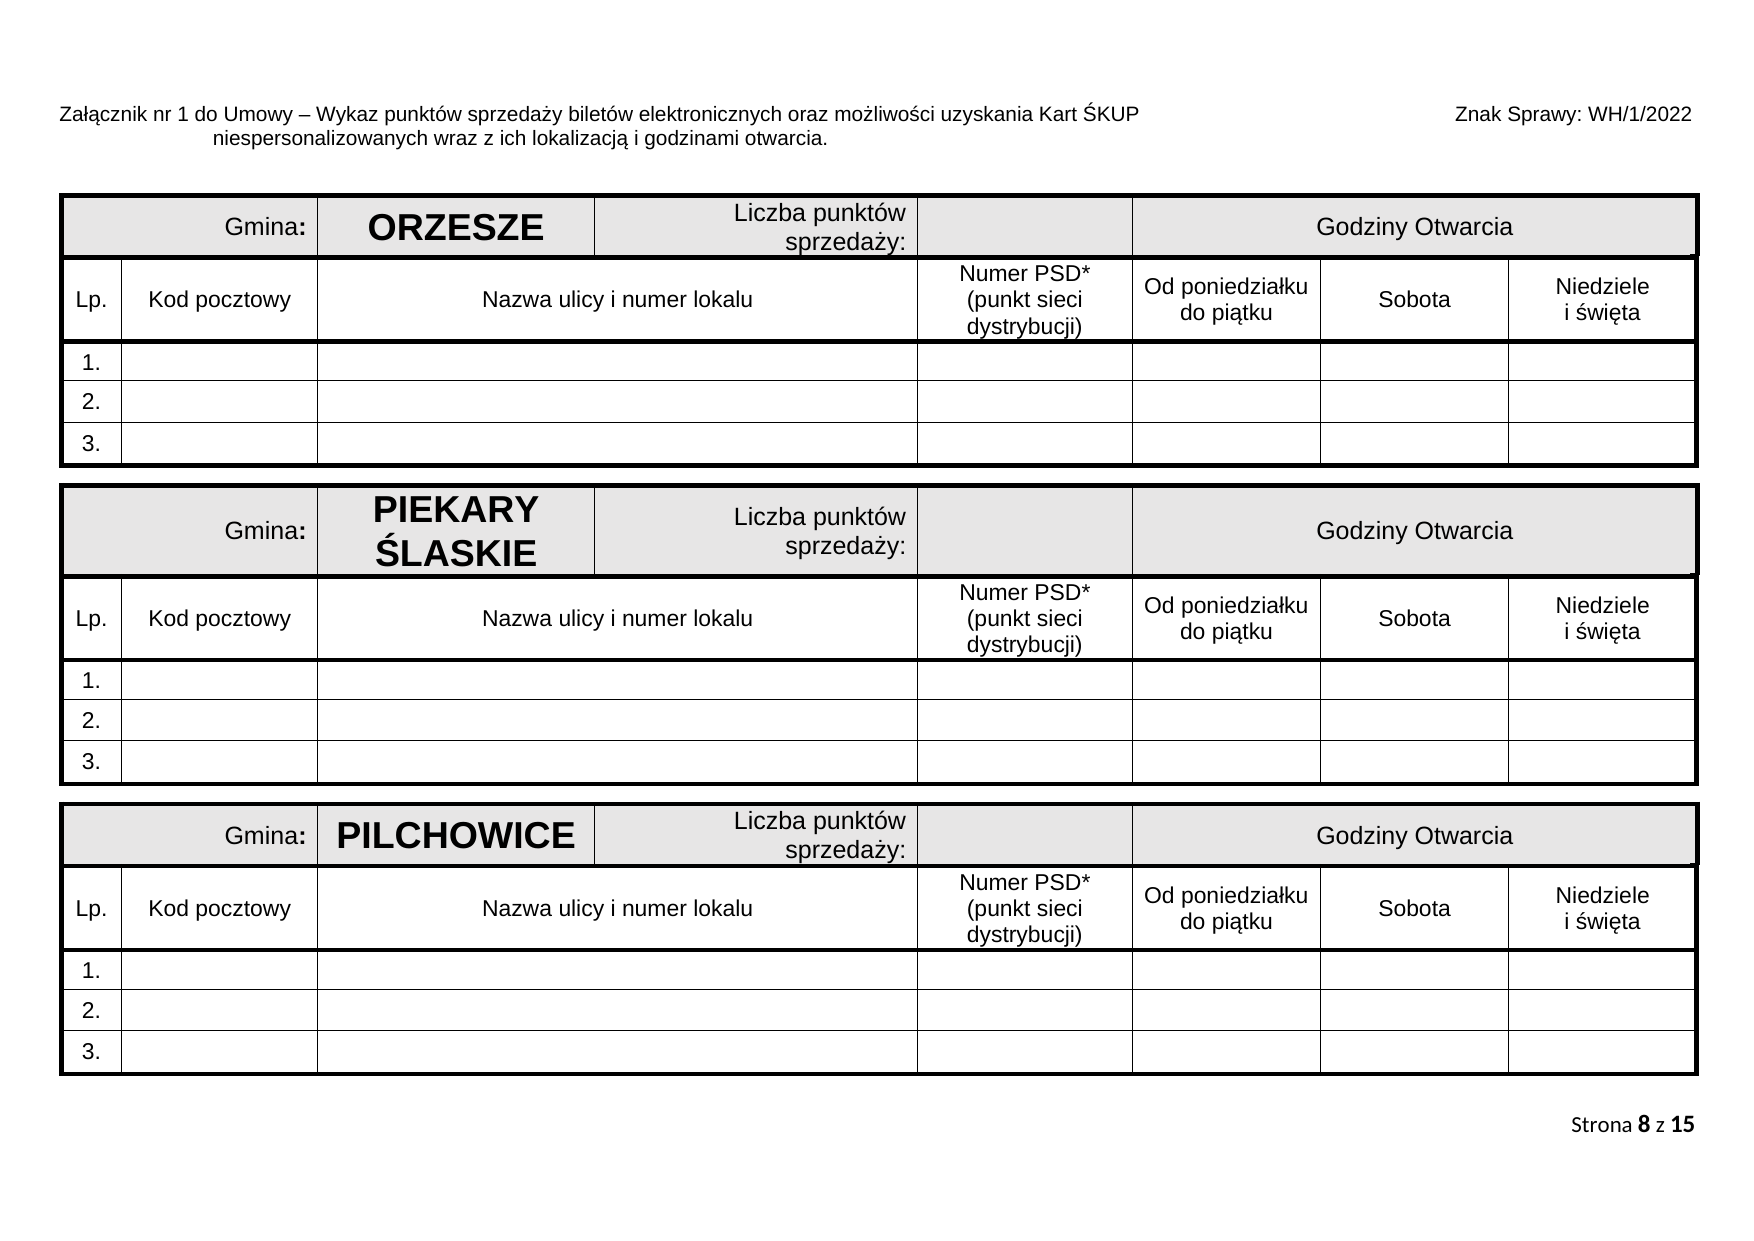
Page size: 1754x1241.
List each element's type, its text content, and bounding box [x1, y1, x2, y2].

table_cell [1321, 662, 1508, 699]
table_cell 2. [64, 700, 121, 740]
table_cell [122, 381, 317, 422]
table_cell [122, 423, 317, 463]
table_cell 1. [64, 662, 121, 699]
table_cell [1321, 700, 1508, 740]
table_cell Od poniedziałku do piątku [1133, 260, 1320, 339]
table_cell [918, 952, 1132, 989]
table_cell 1. [64, 344, 121, 380]
table_cell Sobota [1321, 868, 1508, 947]
table_cell [122, 700, 317, 740]
table_cell [122, 990, 317, 1030]
table_cell [122, 741, 317, 782]
table_cell [1133, 1031, 1320, 1072]
table_cell [1133, 700, 1320, 740]
table_cell Numer PSD* (punkt sieci dystrybucji) [918, 868, 1132, 947]
table_cell [918, 662, 1132, 699]
table_header Godziny Otwarcia [1133, 806, 1695, 864]
table_cell Nazwa ulicy i numer lokalu [318, 579, 917, 658]
table_cell [1321, 1031, 1508, 1072]
table_cell Kod pocztowy [122, 579, 317, 658]
table_cell [918, 381, 1132, 422]
table_cell [1321, 423, 1508, 463]
table_cell [122, 952, 317, 989]
table_cell [1133, 381, 1320, 422]
table_cell 3. [64, 423, 121, 463]
table_cell [1133, 344, 1320, 380]
table_header Gmina: [64, 488, 317, 574]
table_header [918, 198, 1132, 255]
table_cell [1509, 381, 1694, 422]
table_cell Lp. [64, 260, 121, 339]
table_cell [1509, 700, 1694, 740]
table_cell [1509, 662, 1694, 699]
table_cell [1321, 381, 1508, 422]
table_cell Sobota [1321, 579, 1508, 658]
table_cell [1133, 741, 1320, 782]
table_cell [1321, 741, 1508, 782]
table_cell Od poniedziałku do piątku [1133, 579, 1320, 658]
table_cell [1133, 423, 1320, 463]
table_cell [318, 741, 917, 782]
table_header Gmina: [64, 198, 317, 255]
table_cell [318, 700, 917, 740]
table_cell [1509, 952, 1694, 989]
table_cell [1321, 952, 1508, 989]
table_cell Nazwa ulicy i numer lokalu [318, 260, 917, 339]
table_cell Od poniedziałku do piątku [1133, 868, 1320, 947]
table_cell [918, 741, 1132, 782]
table_cell [1509, 423, 1694, 463]
table_cell Numer PSD* (punkt sieci dystrybucji) [918, 260, 1132, 339]
table_cell [1133, 990, 1320, 1030]
table_cell Kod pocztowy [122, 260, 317, 339]
table_cell [1509, 344, 1694, 380]
table_cell Sobota [1321, 260, 1508, 339]
table_cell [122, 344, 317, 380]
table_header [918, 806, 1132, 864]
table_header Gmina: [64, 806, 317, 864]
table_cell [1321, 990, 1508, 1030]
table_cell 2. [64, 990, 121, 1030]
table_cell Kod pocztowy [122, 868, 317, 947]
table_header Liczba punktów sprzedaży: [595, 198, 917, 255]
table_cell [918, 700, 1132, 740]
table_cell [318, 344, 917, 380]
table_cell [122, 662, 317, 699]
table_cell Nazwa ulicy i numer lokalu [318, 868, 917, 947]
table_cell Niedziele i święta [1509, 260, 1694, 339]
table_cell 2. [64, 381, 121, 422]
table_cell [318, 381, 917, 422]
table_cell [1509, 741, 1694, 782]
table_cell [318, 1031, 917, 1072]
table_cell 3. [64, 741, 121, 782]
table_cell [918, 990, 1132, 1030]
table_cell Numer PSD* (punkt sieci dystrybucji) [918, 579, 1132, 658]
table_cell [918, 423, 1132, 463]
table_header [918, 488, 1132, 574]
table_header Godziny Otwarcia [1133, 198, 1695, 255]
table_header PILCHOWICE [318, 806, 594, 864]
table_cell Lp. [64, 868, 121, 947]
table_cell Niedziele i święta [1509, 868, 1694, 947]
table_cell [1321, 344, 1508, 380]
table_cell [1509, 990, 1694, 1030]
table_cell [918, 1031, 1132, 1072]
table_cell [318, 990, 917, 1030]
table_cell [1509, 1031, 1694, 1072]
table_cell [318, 423, 917, 463]
table_cell Lp. [64, 579, 121, 658]
table_cell [918, 344, 1132, 380]
table_header PIEKARY ŚLASKIE [318, 488, 594, 574]
table_cell Niedziele i święta [1509, 579, 1694, 658]
table_cell [318, 952, 917, 989]
table_header Liczba punktów sprzedaży: [595, 488, 917, 574]
table_cell 3. [64, 1031, 121, 1072]
table_cell [1133, 952, 1320, 989]
table_cell [1133, 662, 1320, 699]
table_header Godziny Otwarcia [1133, 488, 1695, 574]
table_cell [122, 1031, 317, 1072]
table_header ORZESZE [318, 198, 594, 255]
table_header Liczba punktów sprzedaży: [595, 806, 917, 864]
table_cell [318, 662, 917, 699]
table_cell 1. [64, 952, 121, 989]
